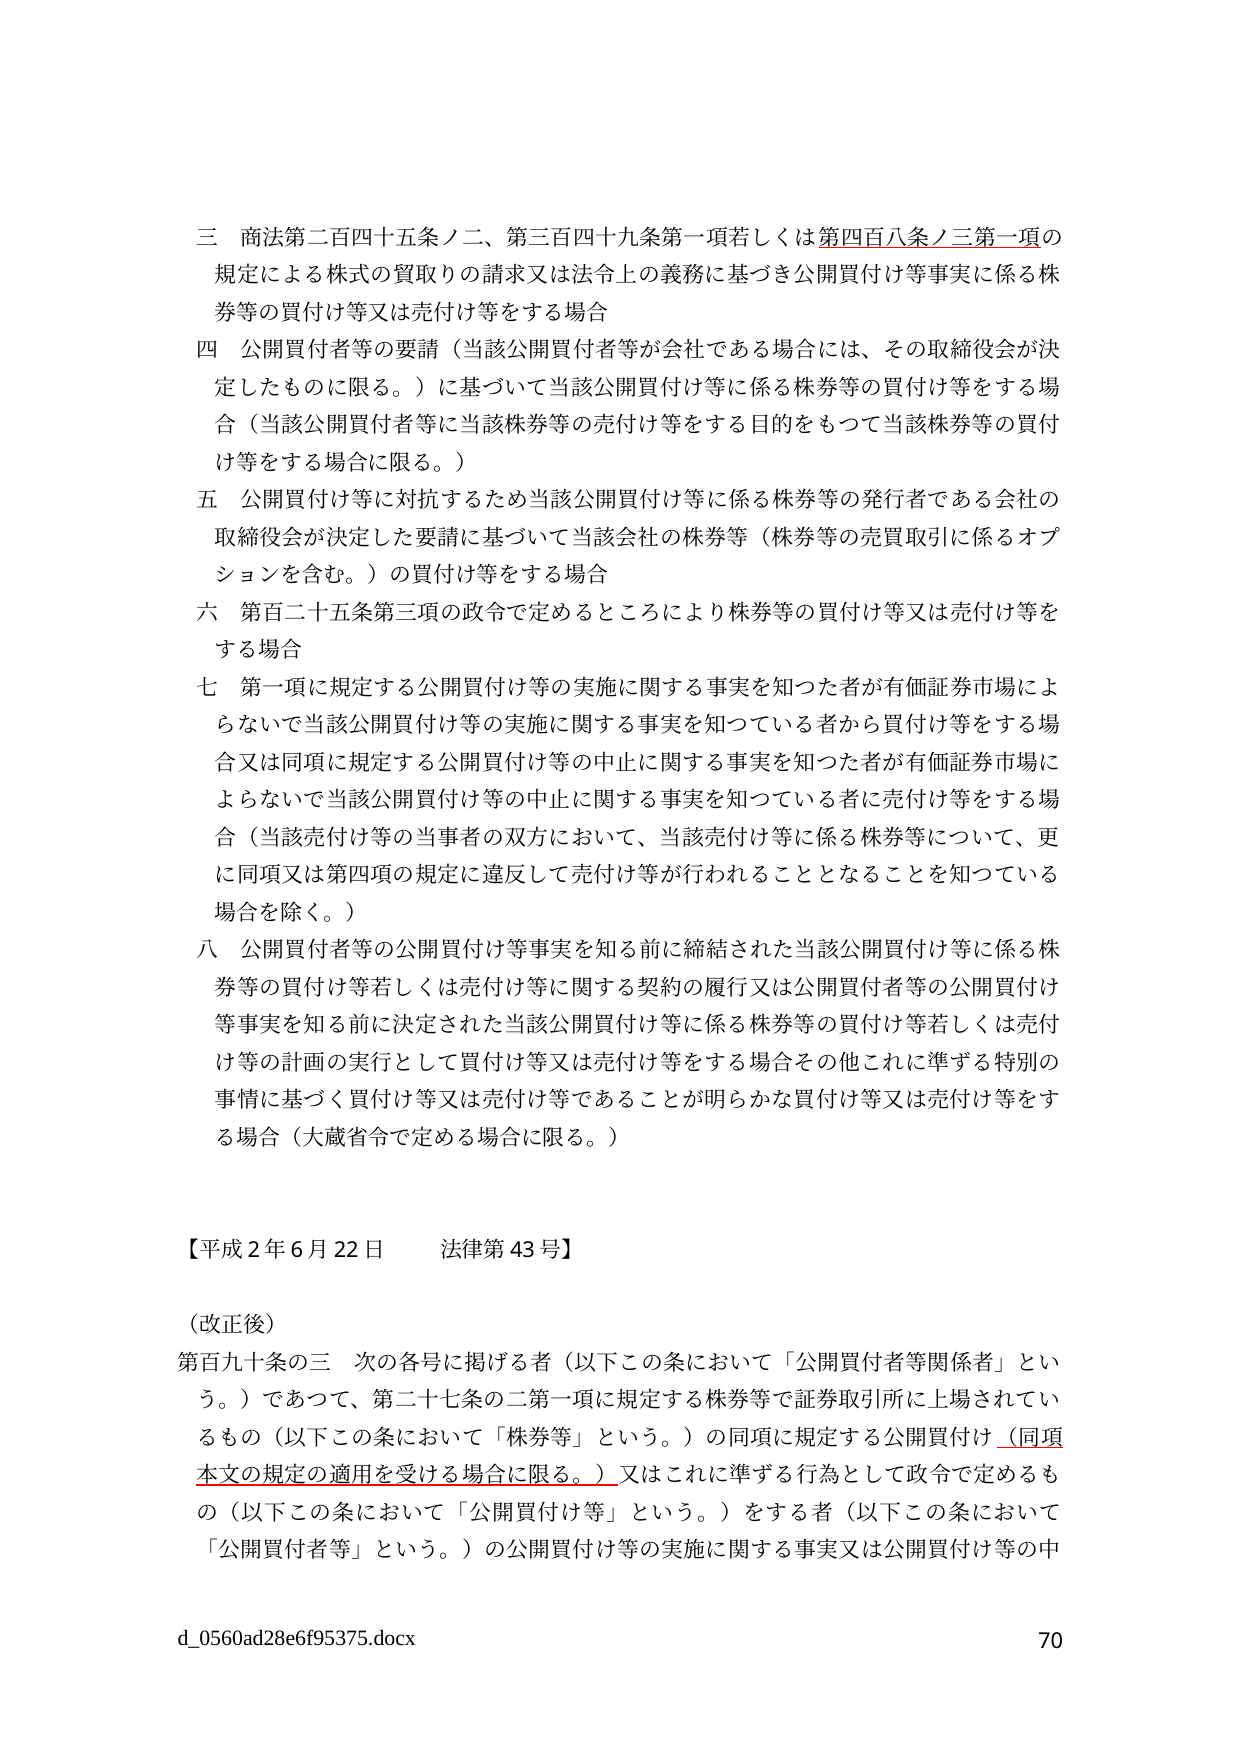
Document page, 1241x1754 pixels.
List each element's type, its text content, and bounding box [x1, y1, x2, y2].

text 四 公開買付者等の要請（当該公開買付者等が会社である場合には、その取締役会が決定したものに限る。）に基づいて当該公開買付け等に係る株券等の買付け等をする場合（当該公開買付者等に当該株券等の売付け等をする目的をもつて当該株券等の買付け等をする場合に限る。） [196, 329, 1063, 479]
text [177, 1342, 1063, 1567]
text 六 第百二十五条第三項の政令で定めるところにより株券等の買付け等又は売付け等をする場合 [196, 592, 1063, 667]
text （改正後） [177, 1304, 1063, 1342]
text 【平成2年6月22日 法律第43号】 [177, 1229, 1063, 1267]
text 八 公開買付者等の公開買付け等事実を知る前に締結された当該公開買付け等に係る株券等の買付け等若しくは売付け等に関する契約の履行又は公開買付者等の公開買付け等事実を知る前に決定された当該公開買付け等に係る株券等の買付け等若しくは売付け等の計画の実行として買付け等又は売付け等をする場合その他これに準ずる特別の事情に基づく買付け等又は売付け等であることが明らかな買付け等又は売付け等をする場合（大蔵省令で定める場合に限る。） [196, 929, 1063, 1154]
text 三 商法第二百四十五条ノ二、第三百四十九条第一項若しくは第四百八条ノ三第一項の規定による株式の貿取りの請求又は法令上の義務に基づき公開買付け等事実に係る株券等の買付け等又は売付け等をする場合 [196, 217, 1063, 329]
text 五 公開買付け等に対抗するため当該公開買付け等に係る株券等の発行者である会社の取締役会が決定した要請に基づいて当該会社の株券等（株券等の売買取引に係るオプションを含む。）の買付け等をする場合 [196, 479, 1063, 592]
text 七 第一項に規定する公開買付け等の実施に関する事実を知つた者が有価証券市場によらないで当該公開買付け等の実施に関する事実を知つている者から買付け等をする場合又は同項に規定する公開買付け等の中止に関する事実を知つた者が有価証券市場によらないで当該公開買付け等の中止に関する事実を知つている者に売付け等をする場合（当該売付け等の当事者の双方において、当該売付け等に係る株券等について、更に同項又は第四項の規定に違反して売付け等が行われることとなることを知つている場合を除く。） [196, 667, 1063, 929]
